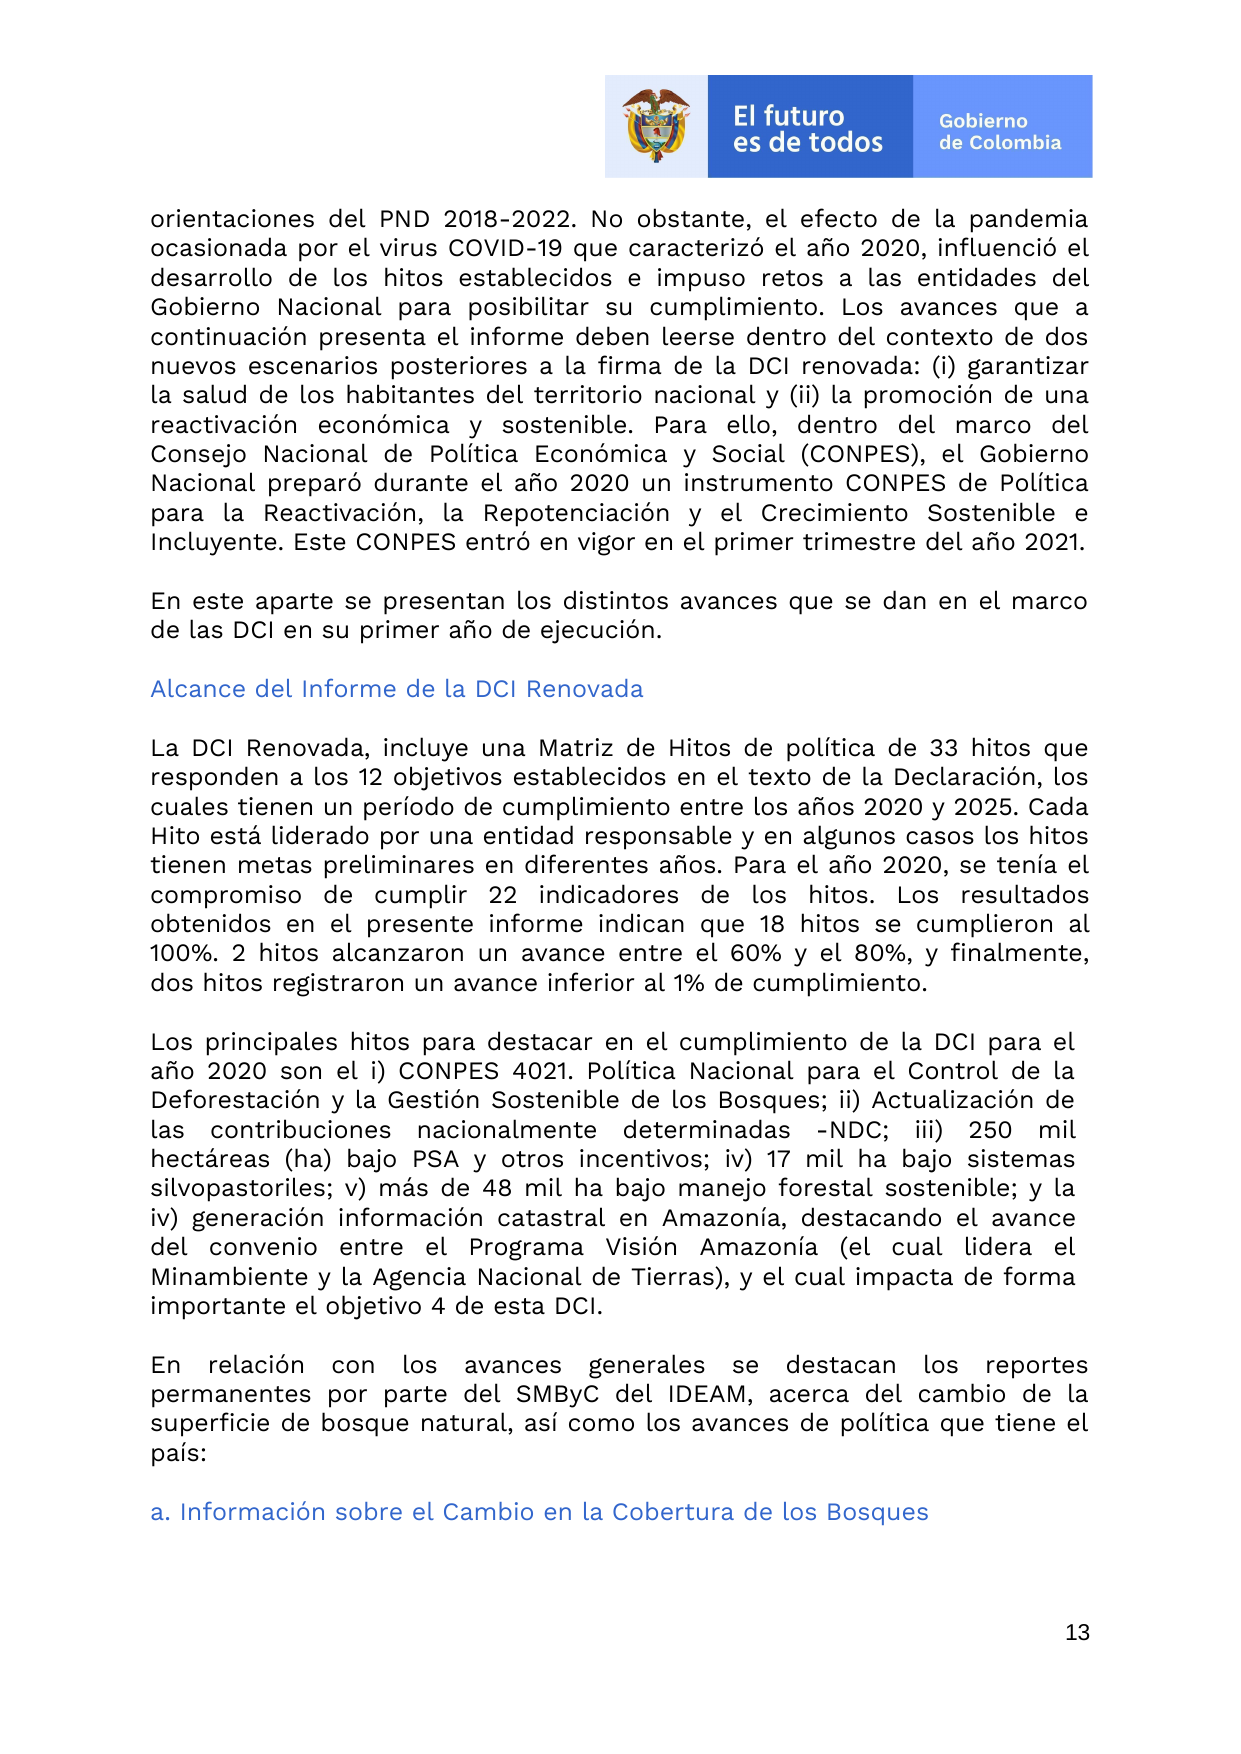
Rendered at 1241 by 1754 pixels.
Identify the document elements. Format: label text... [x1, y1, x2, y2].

text En este aparte se presentan los distintos avances que se dan en el marco de las DCI en su primer año de ejecución. [150, 586, 1090, 645]
text La DCI Renovada, incluye una Matriz de Hitos de política de 33 hitos que responden a los 12 objetivos establecidos en el texto de la Declaración, los cuales tienen un período de cumplimiento entre los años 2020 y 2025. Cada Hito está liderado por una entidad responsable y en algunos casos los hitos tienen metas preliminares en diferentes años. Para el año 2020, se tenía el compromiso de cumplir 22 indicadores de los hitos. Los resultados obtenidos en el presente informe indican que 18 hitos se cumplieron al 100%. 2 hitos alcanzaron un avance entre el 60% y el 80%, y finalmente, dos hitos registraron un avance inferior al 1% de cumplimiento. [150, 733, 1090, 997]
subtitle a. Información sobre el Cambio en la Cobertura de los Bosques [150, 1497, 1090, 1526]
text Alcance del Informe de la DCI Renovada [150, 674, 1090, 704]
text En relación con los avances generales se destacan los reportes permanentes por parte del SMByC del IDEAM, acerca del cambio de la superficie de bosque natural, así como los avances de política que tiene el país: [150, 1350, 1090, 1467]
picture [605, 75, 1093, 178]
text Los principales hitos para destacar en el cumplimiento de la DCI para el año 2020 son el i) CONPES 4021. Política Nacional para el Control de la Deforestación y la Gestión Sostenible de los Bosques; ii) Actualización de las contribuciones nacionalmente determinadas -NDC; iii) 250 mil hectáreas (ha) bajo PSA y otros incentivos; iv) 17 mil ha bajo sistemas silvopastoriles; v) más de 48 mil ha bajo manejo forestal sostenible; y la iv) generación información catastral en Amazonía, destacando el avance del convenio entre el Programa Visión Amazonía (el cual lidera el Minambiente y la Agencia Nacional de Tierras), y el cual impacta de forma importante el objetivo 4 de esta DCI. [150, 1027, 1077, 1321]
